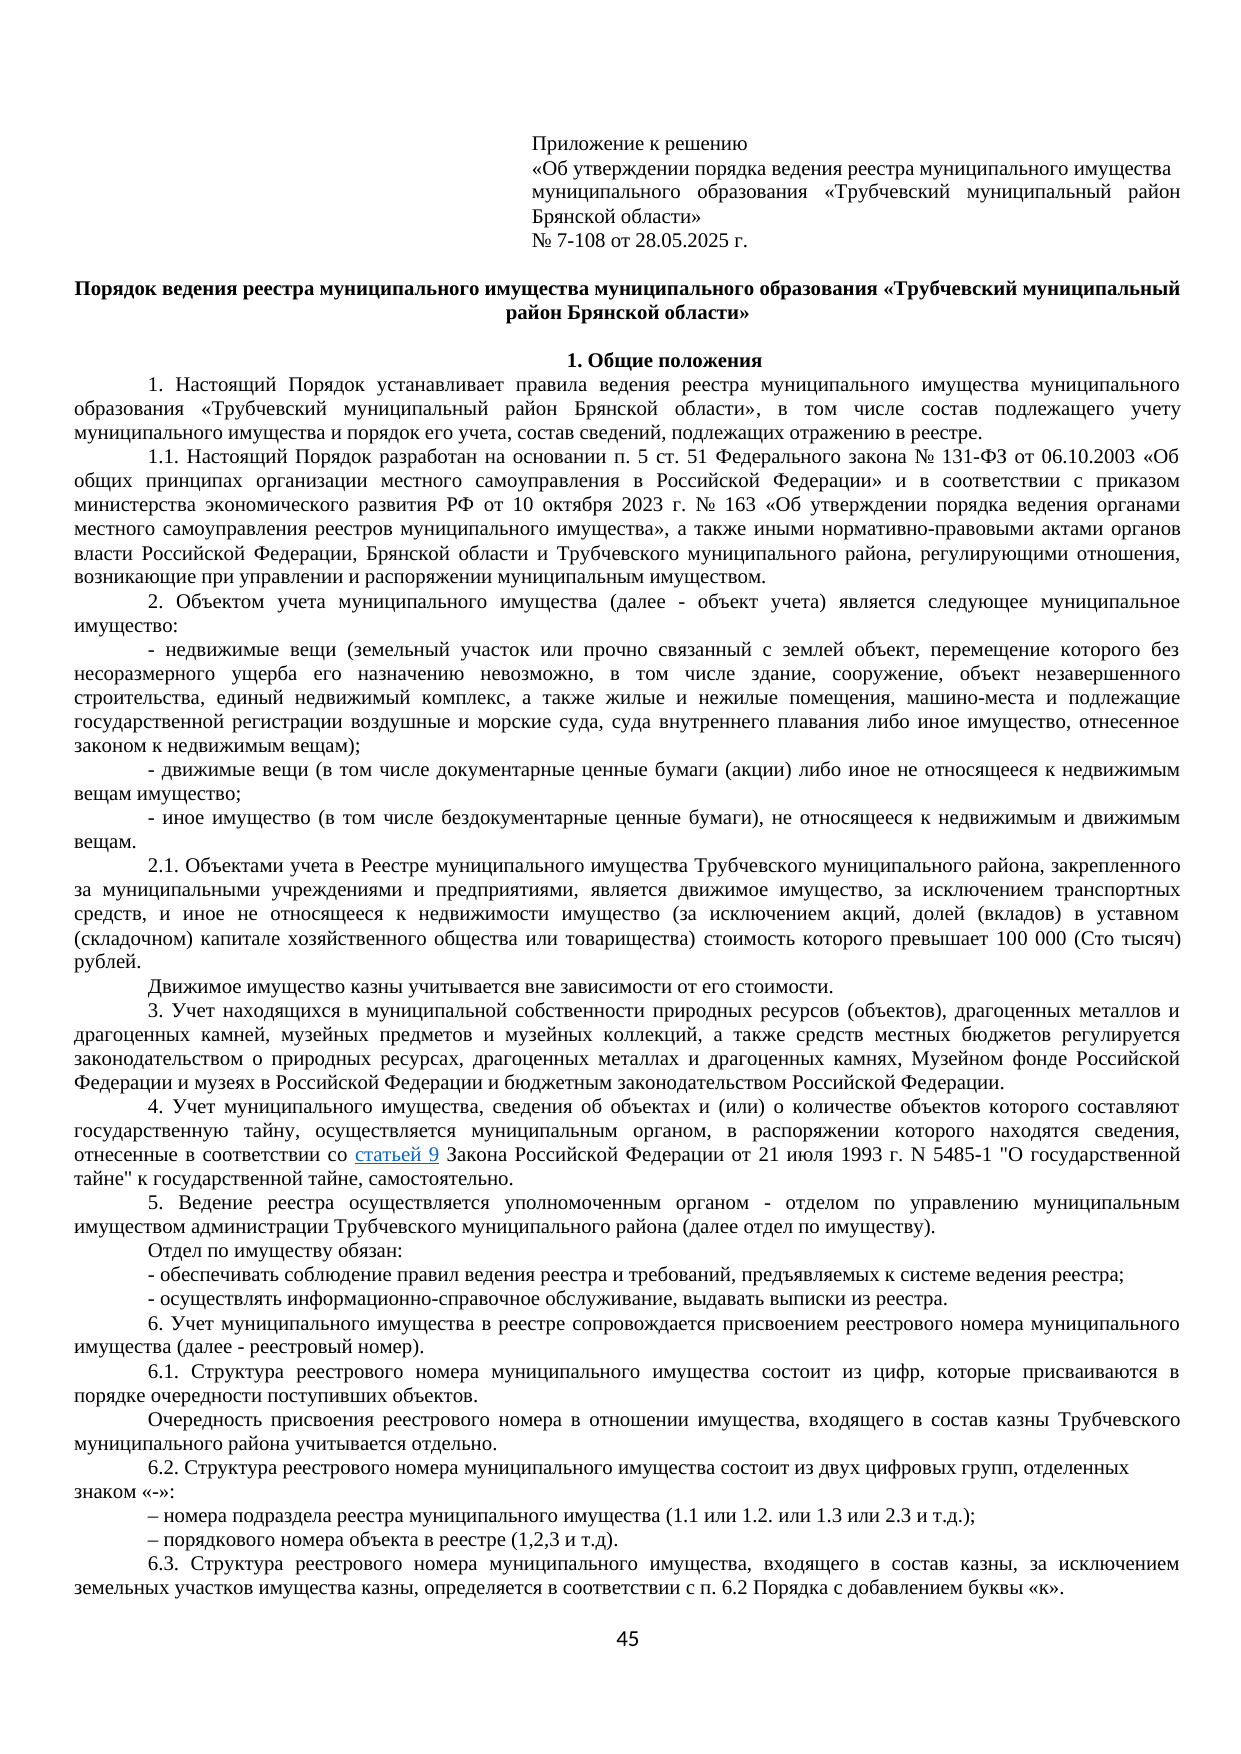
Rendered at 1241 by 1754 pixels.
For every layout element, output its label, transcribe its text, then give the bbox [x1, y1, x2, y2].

text 3. Учет находящихся в муниципальной собственности природных ресурсов (объектов), драгоценных металлов и драгоценных камней, музейных предметов и музейных коллекций, а также средств местных бюджетов регулируется законодательством о природных ресурсах, драгоценных металлах и драгоценных камнях, Музейном фонде Российской Федерации и музеях в Российской Федерации и бюджетным законодательством Российской Федерации. [74, 998, 1181, 1094]
text - движимые вещи (в том числе документарные ценные бумаги (акции) либо иное не относящееся к недвижимым вещам имущество; [74, 757, 1181, 805]
text - недвижимые вещи (земельный участок или прочно связанный с землей объект, перемещение которого без несоразмерного ущерба его назначению невозможно, в том числе здание, сооружение, объект незавершенного строительства, единый недвижимый комплекс, а также жилые и нежилые помещения, машино-места и подлежащие государственной регистрации воздушные и морские суда, суда внутреннего плавания либо иное имущество, отнесенное законом к недвижимым вещам); [74, 637, 1181, 757]
text № 7-108 от 28.05.2025 г. [532, 228, 1181, 252]
text муниципального образования «Трубчевский муниципальный район Брянской области» [532, 179, 1181, 228]
text 6. Учет муниципального имущества в реестре сопровождается присвоением реестрового номера муниципального имущества (далее - реестровый номер). [74, 1310, 1181, 1358]
text 1. Общие положения [74, 348, 1181, 372]
text - обеспечивать соблюдение правил ведения реестра и требований, предъявляемых к системе ведения реестра; [74, 1262, 1181, 1286]
text 6.1. Структура реестрового номера муниципального имущества состоит из цифр, которые присваиваются в порядке очередности поступивших объектов. [74, 1358, 1181, 1407]
text 1.1. Настоящий Порядок разработан на основании п. 5 ст. 51 Федерального закона № 131-ФЗ от 06.10.2003 «Об общих принципах организации местного самоуправления в Российской Федерации» и в соответствии с приказом министерства экономического развития РФ от 10 октября 2023 г. № 163 «Об утверждении порядка ведения органами местного самоуправления реестров муниципального имущества», а также иными нормативно-правовыми актами органов власти Российской Федерации, Брянской области и Трубчевского муниципального района, регулирующими отношения, возникающие при управлении и распоряжении муниципальным имуществом. [74, 444, 1181, 588]
text Приложение к решению [532, 131, 1181, 155]
text 2. Объектом учета муниципального имущества (далее - объект учета) является следующее муниципальное имущество: [74, 588, 1181, 637]
text Порядок ведения реестра муниципального имущества муниципального образования «Трубчевский муниципальный район Брянской области» [74, 276, 1181, 324]
text Движимое имущество казны учитывается вне зависимости от его стоимости. [74, 973, 1181, 998]
text 6.2. Структура реестрового номера муниципального имущества состоит из двух цифровых групп, отделенных знаком «-»: [74, 1455, 1181, 1503]
text - осуществлять информационно-справочное обслуживание, выдавать выписки из реестра. [74, 1286, 1181, 1310]
text Очередность присвоения реестрового номера в отношении имущества, входящего в состав казны Трубчевского муниципального района учитывается отдельно. [74, 1407, 1181, 1455]
text 5. Ведение реестра осуществляется уполномоченным органом - отделом по управлению муниципальным имуществом администрации Трубчевского муниципального района (далее отдел по имуществу). [74, 1190, 1181, 1238]
text – порядкового номера объекта в реестре (1,2,3 и т.д). [74, 1527, 1181, 1551]
text - иное имущество (в том числе бездокументарные ценные бумаги), не относящееся к недвижимым и движимым вещам. [74, 805, 1181, 853]
text Отдел по имуществу обязан: [74, 1238, 1181, 1262]
text 1. Настоящий Порядок устанавливает правила ведения реестра муниципального имущества муниципального образования «Трубчевский муниципальный район Брянской области», в том числе состав подлежащего учету муниципального имущества и порядок его учета, состав сведений, подлежащих отражению в реестре. [74, 372, 1181, 444]
text «Об утверждении порядка ведения реестра муниципального имущества [532, 155, 1181, 179]
text 6.3. Структура реестрового номера муниципального имущества, входящего в состав казны, за исключением земельных участков имущества казны, определяется в соответствии с п. 6.2 Порядка с добавлением буквы «к». [74, 1551, 1181, 1599]
text 2.1. Объектами учета в Реестре муниципального имущества Трубчевского муниципального района, закрепленного за муниципальными учреждениями и предприятиями, является движимое имущество, за исключением транспортных средств, и иное не относящееся к недвижимости имущество (за исключением акций, долей (вкладов) в уставном (складочном) капитале хозяйственного общества или товарищества) стоимость которого превышает 100 000 (Сто тысяч) рублей. [74, 853, 1181, 973]
text – номера подраздела реестра муниципального имущества (1.1 или 1.2. или 1.3 или 2.3 и т.д.); [74, 1503, 1181, 1527]
text 4. Учет муниципального имущества, сведения об объектах и (или) о количестве объектов которого составляют государственную тайну, осуществляется муниципальным органом, в распоряжении которого находятся сведения, отнесенные в соответствии со статьей 9 Закона Российской Федерации от 21 июля 1993 г. N 5485-1 "О государственной тайне" к государственной тайне, самостоятельно. [74, 1094, 1181, 1190]
